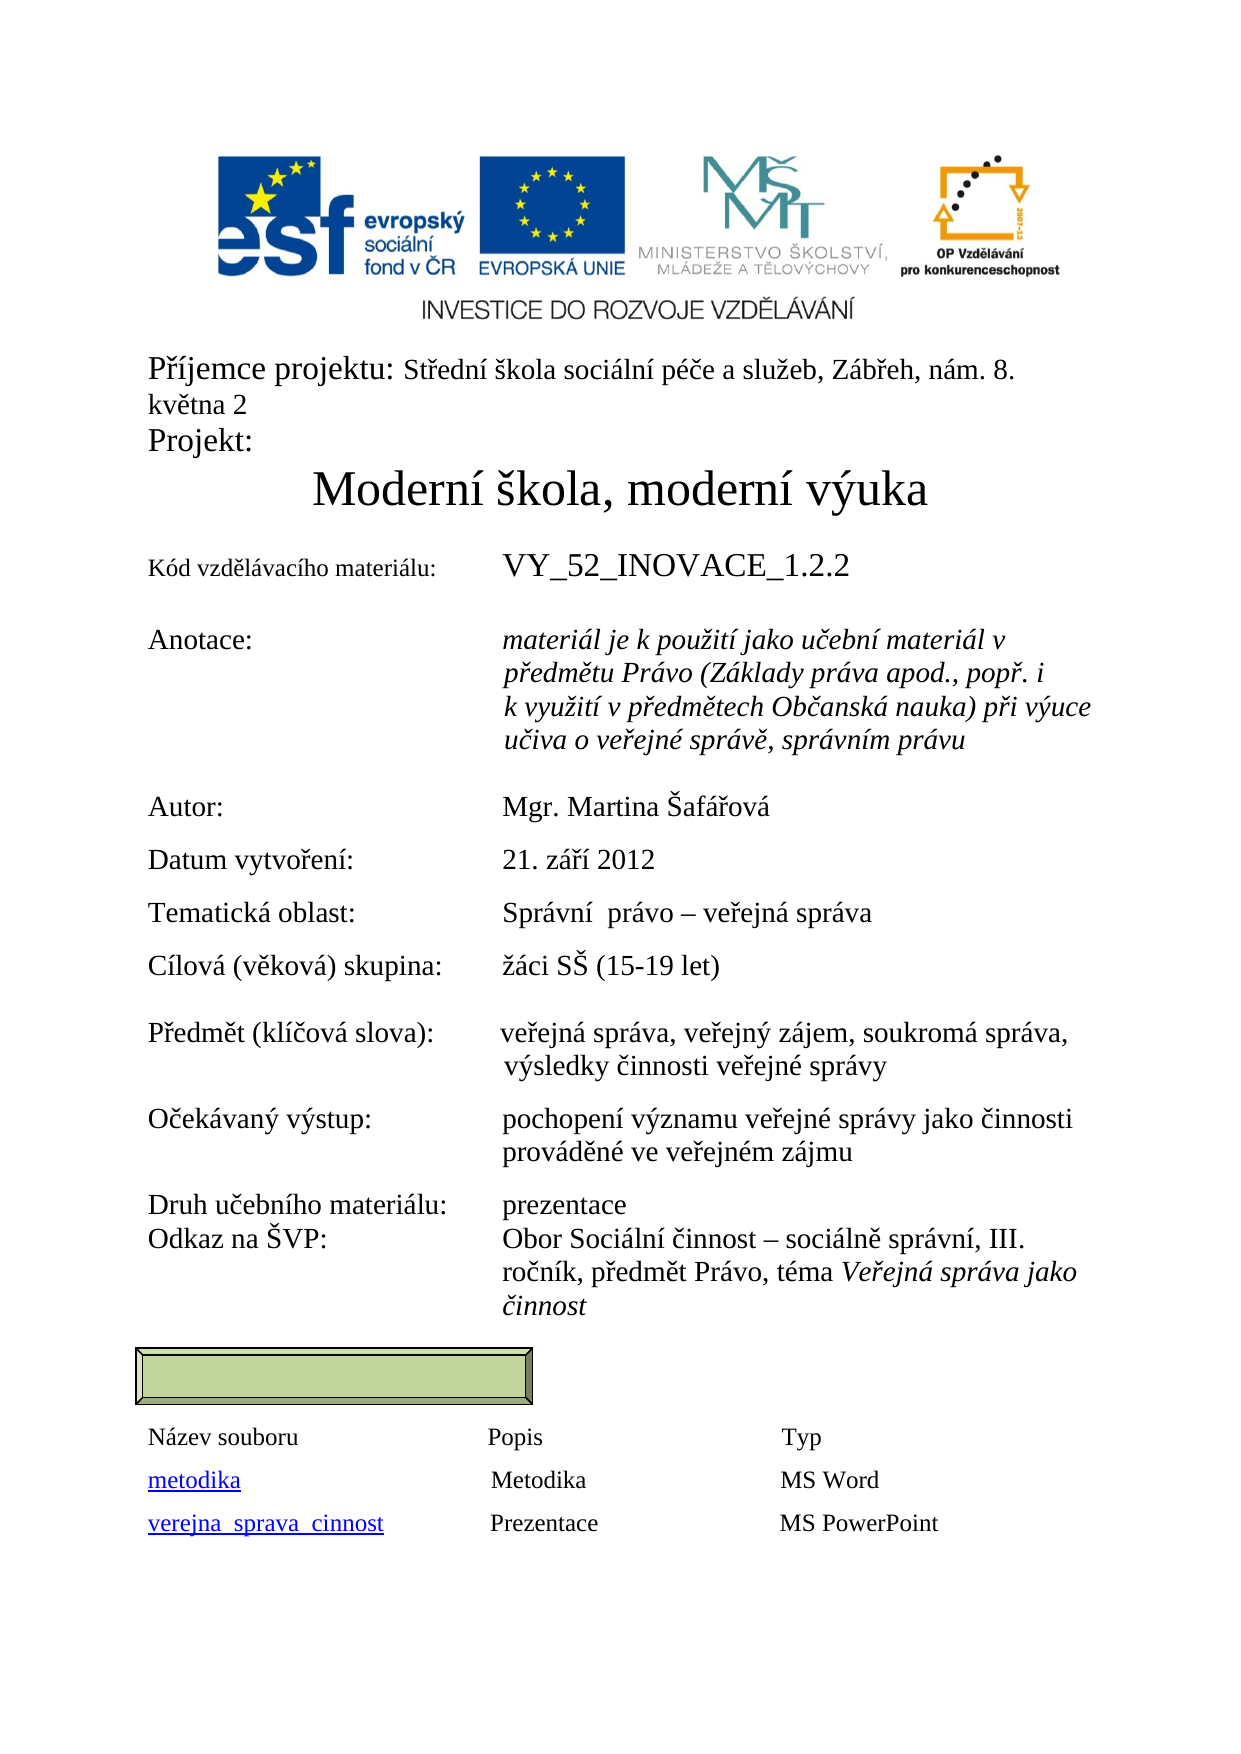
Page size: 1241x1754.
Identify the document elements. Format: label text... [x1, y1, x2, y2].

text Druh učebního materiálu: prezentace [148, 1187, 1093, 1221]
text Odkaz na ŠVP: Obor Sociální činnost – sociálně správní, III. ročník, předmět Právo, téma Veřejná správa jako činnost [148, 1221, 1093, 1321]
text Anotace: materiál je k použití jako učební materiál v předmětu Právo (Základy práva apod., popř. i k využití v předmětech Občanská nauka) při výuce učiva o veřejné správě, správním právu [148, 622, 1093, 756]
text Cílová (věková) skupina: žáci SŠ (15-19 let) [148, 948, 1093, 981]
text Očekávaný výstup: pochopení významu veřejné správy jako činnosti prováděné ve veřejném zájmu [148, 1101, 1093, 1168]
text Název souboru Popis Typ [148, 1422, 1093, 1451]
text metodika Metodika MS Word [148, 1465, 1093, 1494]
text Předmět (klíčová slova): veřejná správa, veřejný zájem, soukromá správa, výsledky činnosti veřejné správy [148, 1015, 1093, 1082]
text Tematická oblast: Správní právo – veřejná správa [148, 895, 1093, 928]
text Datum vytvoření: 21. září 2012 [148, 842, 1093, 876]
text Moderní škola, moderní výuka [148, 459, 1093, 516]
text Autor: Mgr. Martina Šafářová [148, 789, 1093, 823]
picture [173, 118, 1117, 349]
text Kód vzdělávacího materiálu: VY_52_INOVACE_1.2.2 [148, 545, 1093, 583]
text Projekt: [148, 421, 1093, 459]
text verejna_sprava_cinnost Prezentace MS PowerPoint [148, 1508, 1093, 1537]
